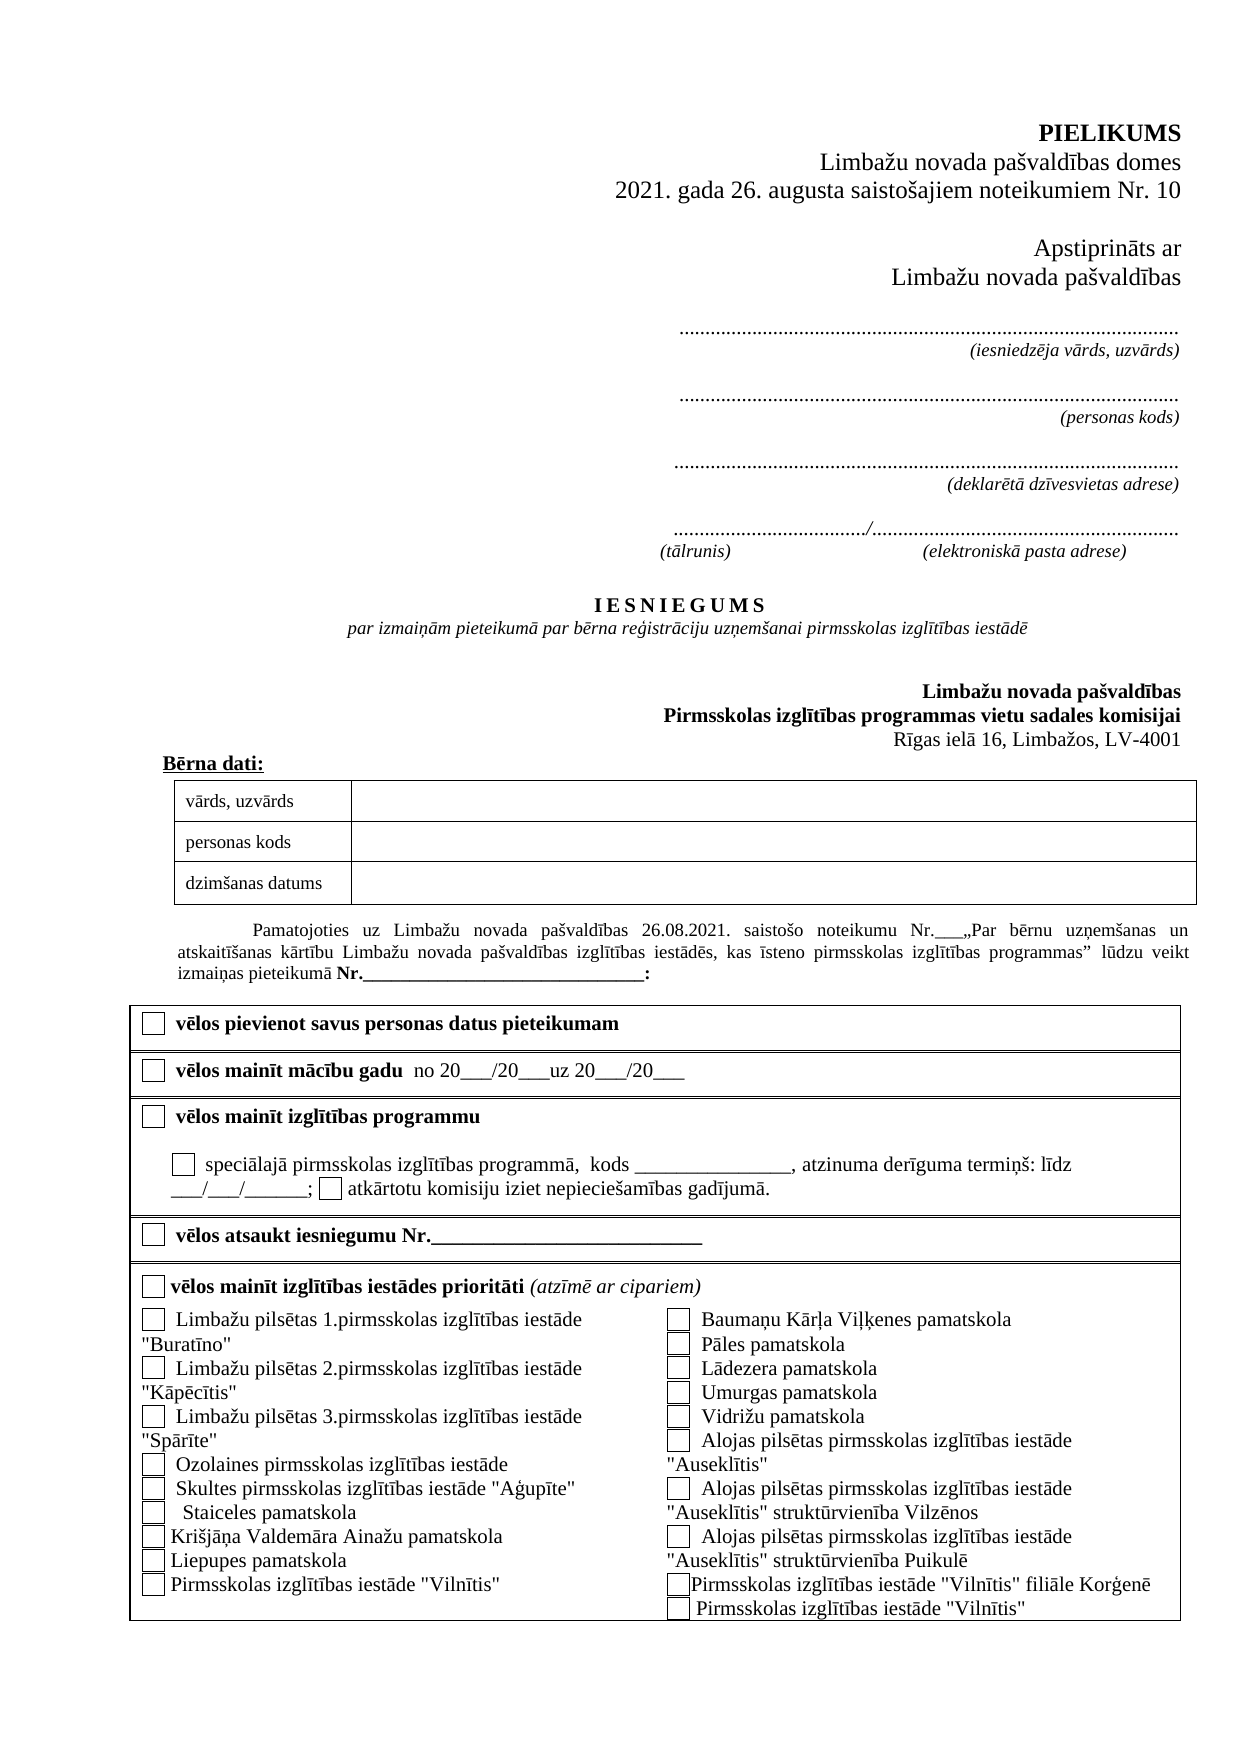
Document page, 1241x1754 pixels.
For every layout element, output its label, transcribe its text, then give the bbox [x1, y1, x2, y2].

text IESNIEGUMS [177, 593, 1181, 617]
text Limbažu novada pašvaldības [177, 262, 1181, 291]
text PIELIKUMS [177, 118, 1181, 147]
text Limbažu novada pašvaldības [177, 679, 1181, 703]
table_cell vēlos mainīt izglītības iestādes prioritāti (atzīmē ar cipariem) [131, 1264, 1180, 1307]
text ................................................................................................. [177, 449, 1181, 473]
table_header [352, 781, 1196, 821]
text ................................................................................................ [177, 315, 1181, 339]
table_cell dzimšanas datums [175, 862, 351, 904]
text par izmaiņām pieteikumā par bērna reģistrāciju uzņemšanai pirmsskolas izglītības iestādē [177, 617, 1200, 639]
table_cell vēlos mainīt mācību gadu no 20___/20___uz 20___/20___ [131, 1053, 1180, 1096]
table_cell [352, 822, 1196, 861]
table_header vārds, uzvārds [175, 781, 351, 821]
text Rīgas ielā 16, Limbažos, LV-4001 [177, 727, 1181, 751]
table_cell vēlos atsaukt iesniegumu Nr.__________________________ [131, 1218, 1180, 1261]
table_cell [352, 862, 1196, 904]
text (iesniedzēja vārds, uzvārds) [177, 339, 1181, 360]
text Pirmsskolas izglītības programmas vietu sadales komisijai [177, 703, 1181, 727]
text Bērna dati: [162, 751, 1189, 775]
text ...................................../........................................................... [177, 516, 1181, 540]
text Apstiprināts ar [177, 233, 1181, 262]
text Pamatojoties uz Limbažu novada pašvaldības 26.08.2021. saistošo noteikumu Nr.___„Par bērnu uzņemšanas un atskaitīšanas kārtību Limbažu novada pašvaldības izglītības iestādēs, kas īsteno pirmsskolas izglītības programmas” lūdzu veikt izmaiņas pieteikumā Nr.______________________________: [177, 919, 1189, 984]
text 2021. gada 26. augusta saistošajiem noteikumiem Nr. 10 [177, 176, 1181, 204]
table_cell personas kods [175, 822, 351, 861]
text (deklarētā dzīvesvietas adrese) [177, 473, 1181, 495]
table_header vēlos pievienot savus personas datus pieteikumam [131, 1006, 1180, 1050]
text ................................................................................................ [177, 382, 1181, 406]
text Limbažu novada pašvaldības domes [177, 147, 1181, 176]
text (personas kods) [177, 406, 1181, 427]
text (tālrunis) (elektroniskā pasta adrese) [552, 540, 1181, 562]
table_cell vēlos mainīt izglītības programmu speciālajā pirmsskolas izglītības programmā, kods _______________, atzinuma derīguma termiņš: līdz ___/___/______; atkārtotu komisiju iziet nepieciešamības gadījumā. [131, 1099, 1180, 1214]
